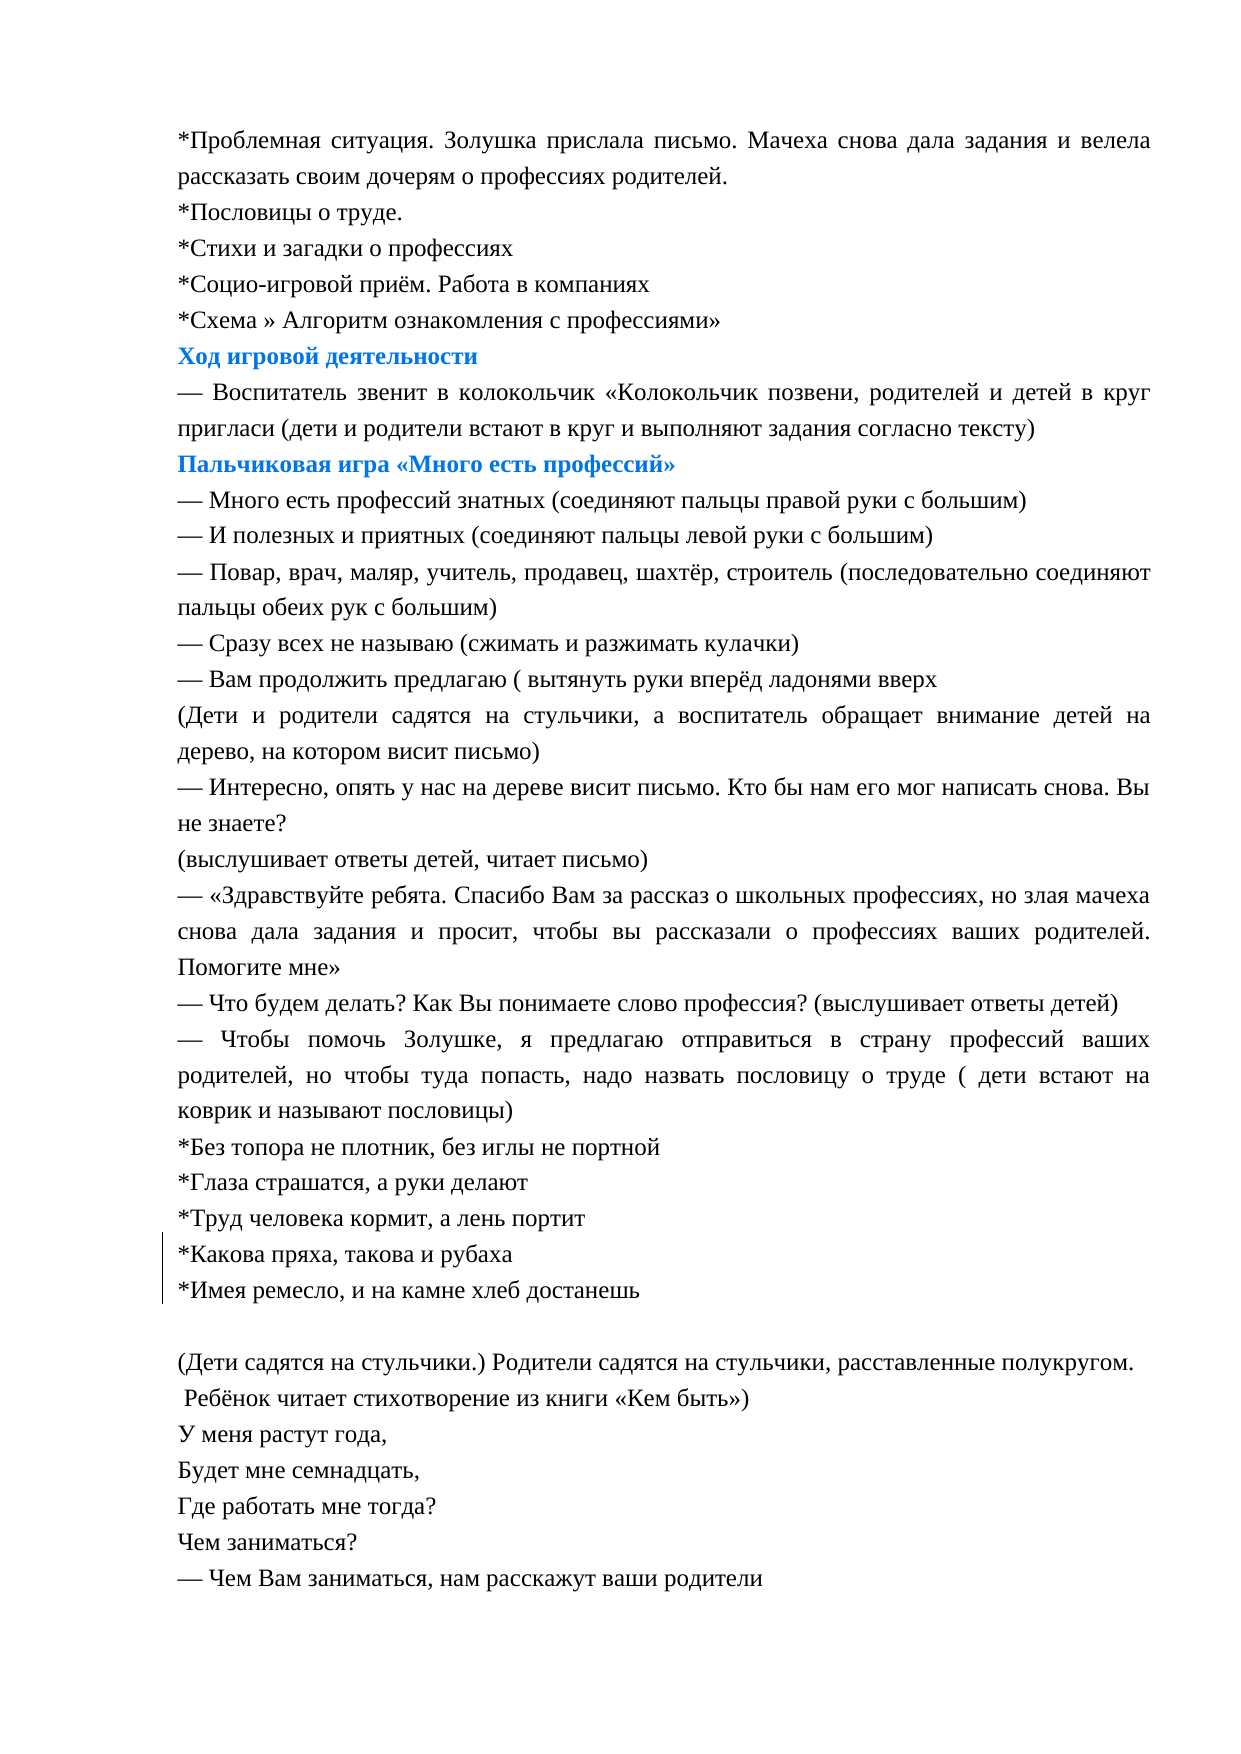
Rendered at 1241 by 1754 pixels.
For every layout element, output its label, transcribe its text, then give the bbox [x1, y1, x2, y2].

text (выслушивает ответы детей, читает письмо) [177, 837, 1152, 873]
text *Пословицы о труде. [177, 190, 1152, 226]
text *Труд человека кормит, а лень портит [177, 1196, 1152, 1232]
text — Интересно, опять у нас на дереве висит письмо. Кто бы нам его мог написать снова. Вы не знаете? [177, 765, 1152, 837]
text Ход игровой деятельности [177, 334, 1152, 370]
text — Что будем делать? Как Вы понимаете слово профессия? (выслушивает ответы детей) [177, 981, 1152, 1017]
text *Социо-игровой приём. Работа в компаниях [177, 262, 1152, 298]
text (Дети и родители садятся на стульчики, а воспитатель обращает внимание детей на дерево, на котором висит письмо) [177, 693, 1152, 765]
text — Чтобы помочь Золушке, я предлагаю отправиться в страну профессий ваших родителей, но чтобы туда попасть, надо назвать пословицу о труде ( дети встают на коврик и называют пословицы) [177, 1017, 1152, 1124]
text *Какова пряха, такова и рубаха [177, 1232, 1152, 1268]
text — Вам продолжить предлагаю ( вытянуть руки вперёд ладонями вверх [177, 657, 1152, 693]
text У меня растут года, [177, 1412, 1152, 1448]
text — Сразу всех не называю (сжимать и разжимать кулачки) [177, 621, 1152, 657]
text *Без топора не плотник, без иглы не портной [177, 1124, 1152, 1160]
text Ребёнок читает стихотворение из книги «Кем быть») [177, 1376, 1152, 1412]
text Где работать мне тогда? [177, 1484, 1152, 1520]
text Будет мне семнадцать, [177, 1448, 1152, 1484]
text *Имея ремесло, и на камне хлеб достанешь [177, 1268, 1152, 1304]
text *Глаза страшатся, а руки делают [177, 1160, 1152, 1196]
text — Повар, врач, маляр, учитель, продавец, шахтёр, строитель (последовательно соединяют пальцы обеих рук с большим) [177, 549, 1152, 621]
text Чем заниматься? [177, 1520, 1152, 1556]
text *Проблемная ситуация. Золушка прислала письмо. Мачеха снова дала задания и велела рассказать своим дочерям о профессиях родителей. [177, 118, 1152, 190]
text — «Здравствуйте ребята. Спасибо Вам за рассказ о школьных профессиях, но злая мачеха снова дала задания и просит, чтобы вы рассказали о профессиях ваших родителей. Помогите мне» [177, 873, 1152, 981]
text *Схема » Алгоритм ознакомления с профессиями» [177, 298, 1152, 334]
text — Чем Вам заниматься, нам расскажут ваши родители [177, 1556, 1152, 1592]
text — Много есть профессий знатных (соединяют пальцы правой руки с большим) [177, 477, 1152, 513]
text — И полезных и приятных (соединяют пальцы левой руки с большим) [177, 513, 1152, 549]
text — Воспитатель звенит в колокольчик «Колокольчик позвени, родителей и детей в круг пригласи (дети и родители встают в круг и выполняют задания согласно тексту) [177, 370, 1152, 442]
text Пальчиковая игра «Много есть профессий» [177, 442, 1152, 477]
text (Дети садятся на стульчики.) Родители садятся на стульчики, расставленные полукругом. [177, 1340, 1152, 1376]
text *Стихи и загадки о профессиях [177, 226, 1152, 262]
